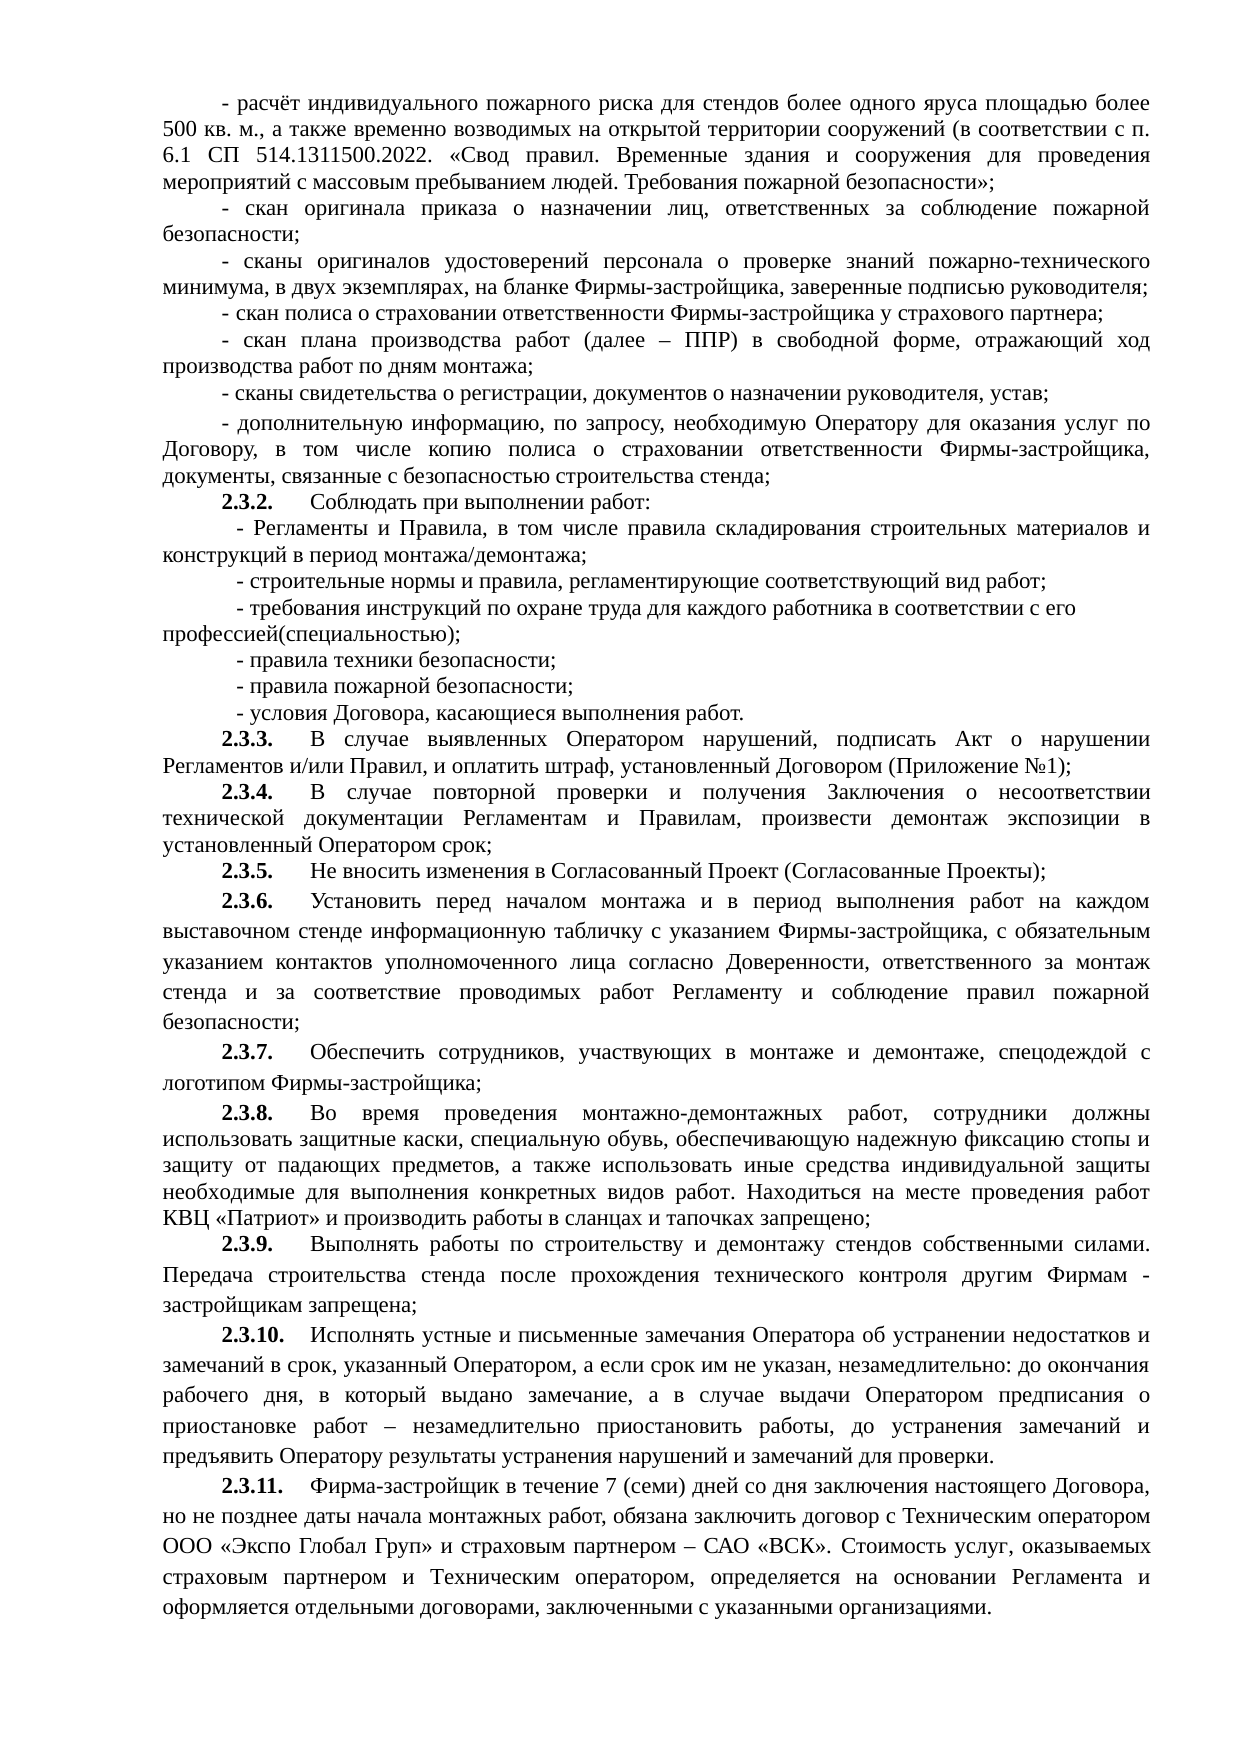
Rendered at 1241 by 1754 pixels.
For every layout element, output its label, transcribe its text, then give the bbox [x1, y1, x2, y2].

list Не вносить изменения в Согласованный Проект (Согласованные Проекты); [162, 857, 1152, 883]
text - сканы оригиналов удостоверений персонала о проверке знаний пожарно-технического минимума, в двух экземплярах, на бланке Фирмы-застройщика, заверенные подписью руководителя; [162, 247, 1152, 299]
list - скан полиса о страховании ответственности Фирмы-застройщика у страхового партнера; [162, 299, 1152, 326]
list Соблюдать при выполнении работ: [162, 488, 1152, 514]
list Обеспечить сотрудников, участвующих в монтаже и демонтаже, спецодеждой с логотипом Фирмы-застройщика; [162, 1038, 1152, 1095]
text - Регламенты и Правила, в том числе правила складирования строительных материалов и конструкций в период монтажа/демонтажа; [162, 514, 1152, 567]
list В случае выявленных Оператором нарушений, подписать Акт о нарушении Регламентов и/или Правил, и оплатить штраф, установленный Договором (Приложение №1); [162, 725, 1152, 778]
text - скан плана производства работ (далее – ППР) в свободной форме, отражающий ход производства работ по дням монтажа; [162, 326, 1152, 378]
list Фирма-застройщик в течение 7 (семи) дней со дня заключения настоящего Договора, но не позднее даты начала монтажных работ, обязана заключить договор с Техническим оператором ООО «Экспо Глобал Груп» и страховым партнером – САО «ВСК». Стоимость услуг, оказываемых страховым партнером и Техническим оператором, определяется на основании Регламента и оформляется отдельными договорами, заключенными с указанными организациями. [162, 1472, 1152, 1619]
list Исполнять устные и письменные замечания Оператора об устранении недостатков и замечаний в срок, указанный Оператором, а если срок им не указан, незамедлительно: до окончания рабочего дня, в который выдано замечание, а в случае выдачи Оператором предписания о приостановке работ – незамедлительно приостановить работы, до устранения замечаний и предъявить Оператору результаты устранения нарушений и замечаний для проверки. [162, 1321, 1152, 1468]
text - правила техники безопасности; [162, 646, 1152, 673]
text - условия Договора, касающиеся выполнения работ. [162, 699, 1152, 725]
list Установить перед началом монтажа и в период выполнения работ на каждом выставочном стенде информационную табличку с указанием Фирмы-застройщика, с обязательным указанием контактов уполномоченного лица согласно Доверенности, ответственного за монтаж стенда и за соответствие проводимых работ Регламенту и соблюдение правил пожарной безопасности; [162, 887, 1152, 1034]
text - расчёт индивидуального пожарного риска для стендов более одного яруса площадью более 500 кв. м., а также временно возводимых на открытой территории сооружений (в соответствии с п. 6.1 СП 514.1311500.2022. «Свод правил. Временные здания и сооружения для проведения мероприятий с массовым пребыванием людей. Требования пожарной безопасности»; [162, 89, 1152, 194]
list Во время проведения монтажно-демонтажных работ, сотрудники должны использовать защитные каски, специальную обувь, обеспечивающую надежную фиксацию стопы и защиту от падающих предметов, а также использовать иные средства индивидуальной защиты необходимые для выполнения конкретных видов работ. Находиться на месте проведения работ КВЦ «Патриот» и производить работы в сланцах и тапочках запрещено; [162, 1099, 1152, 1231]
text - требования инструкций по охране труда для каждого работника в соответствии с его профессией(специальностью); [162, 593, 1152, 646]
list В случае повторной проверки и получения Заключения о несоответствии технической документации Регламентам и Правилам, произвести демонтаж экспозиции в установленный Оператором срок; [162, 778, 1152, 857]
text - сканы свидетельства о регистрации, документов о назначении руководителя, устав; [162, 378, 1152, 405]
list Выполнять работы по строительству и демонтажу стендов собственными силами. Передача строительства стенда после прохождения технического контроля другим Фирмам - застройщикам запрещена; [162, 1231, 1152, 1317]
text - дополнительную информацию, по запросу, необходимую Оператору для оказания услуг по Договору, в том числе копию полиса о страховании ответственности Фирмы-застройщика, документы, связанные с безопасностью строительства стенда; [162, 409, 1152, 488]
text - правила пожарной безопасности; [162, 673, 1152, 699]
text - строительные нормы и правила, регламентирующие соответствующий вид работ; [162, 567, 1152, 593]
text - скан оригинала приказа о назначении лиц, ответственных за соблюдение пожарной безопасности; [162, 194, 1152, 247]
